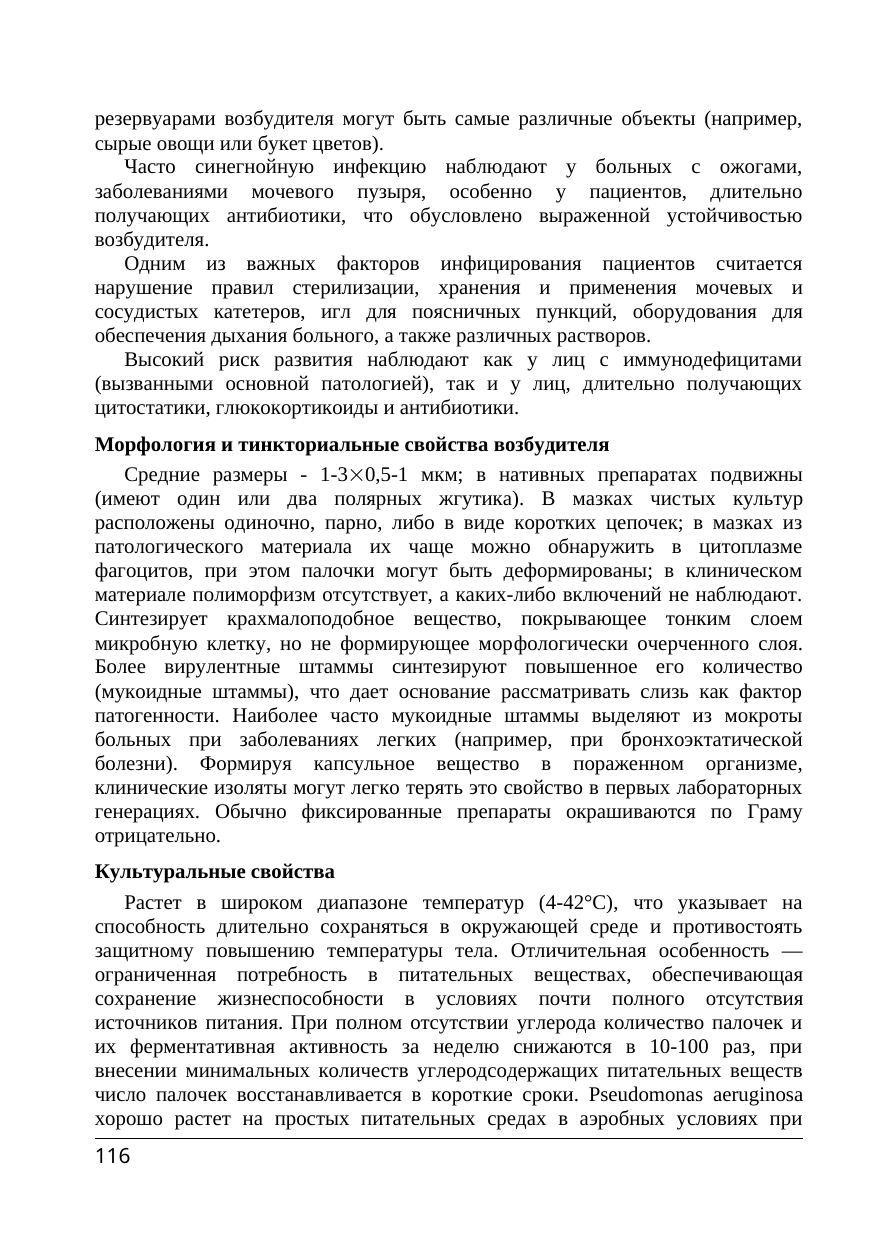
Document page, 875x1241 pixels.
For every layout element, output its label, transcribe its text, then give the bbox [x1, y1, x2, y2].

text Средние размеры - 1-30,5-1 мкм; в нативных препаратах подвижны (имеют один или два полярных жгутика). В мазках чистых культур расположены одиночно, парно, либо в виде коротких цепочек; в мазках из патологического материала их чаще можно обнаружить в цитоплазме фагоцитов, при этом палочки могут быть деформированы; в клиническом материале полиморфизм отсутствует, а каких-либо включений не наблюдают. Синтезирует крахмалоподобное вещество, покрывающее тонким слоем микробную клетку, но не формирующее морфологически очерченного слоя. Более вирулентные штаммы синтезируют повышенное его количество (мукоидные штаммы), что дает основание рассматривать слизь как фактор патогенности. Наиболее часто мукоидные штаммы выделяют из мокроты больных при заболеваниях легких (например, при бронхоэктатической болезни). Формируя капсульное вещество в пораженном организме, клинические изоляты могут легко терять это свойство в первых лабораторных генерациях. Обычно фиксированные препараты окрашиваются по Граму отрицательно. [94, 462, 803, 847]
subtitle Культуральные свойства [94, 859, 803, 883]
subtitle Морфология и тинкториальные свойства возбудителя [94, 432, 803, 456]
text Высокий риск развития наблюдают как у лиц с иммунодефицитами (вызванными основной патологией), так и у лиц, длительно получающих цитостатики, глюкокортикоиды и антибиотики. [94, 347, 803, 419]
text Одним из важных факторов инфицирования пациентов считается нарушение правил стерилизации, хранения и применения мочевых и сосудистых катетеров, игл для поясничных пункций, оборудования для обеспечения дыхания больного, а также различных растворов. [94, 251, 803, 347]
text Часто синегнойную инфекцию наблюдают у больных с ожогами, заболеваниями мочевого пузыря, особенно у пациентов, длительно получающих антибиотики, что обусловлено выраженной устойчивостью возбудителя. [94, 154, 803, 251]
